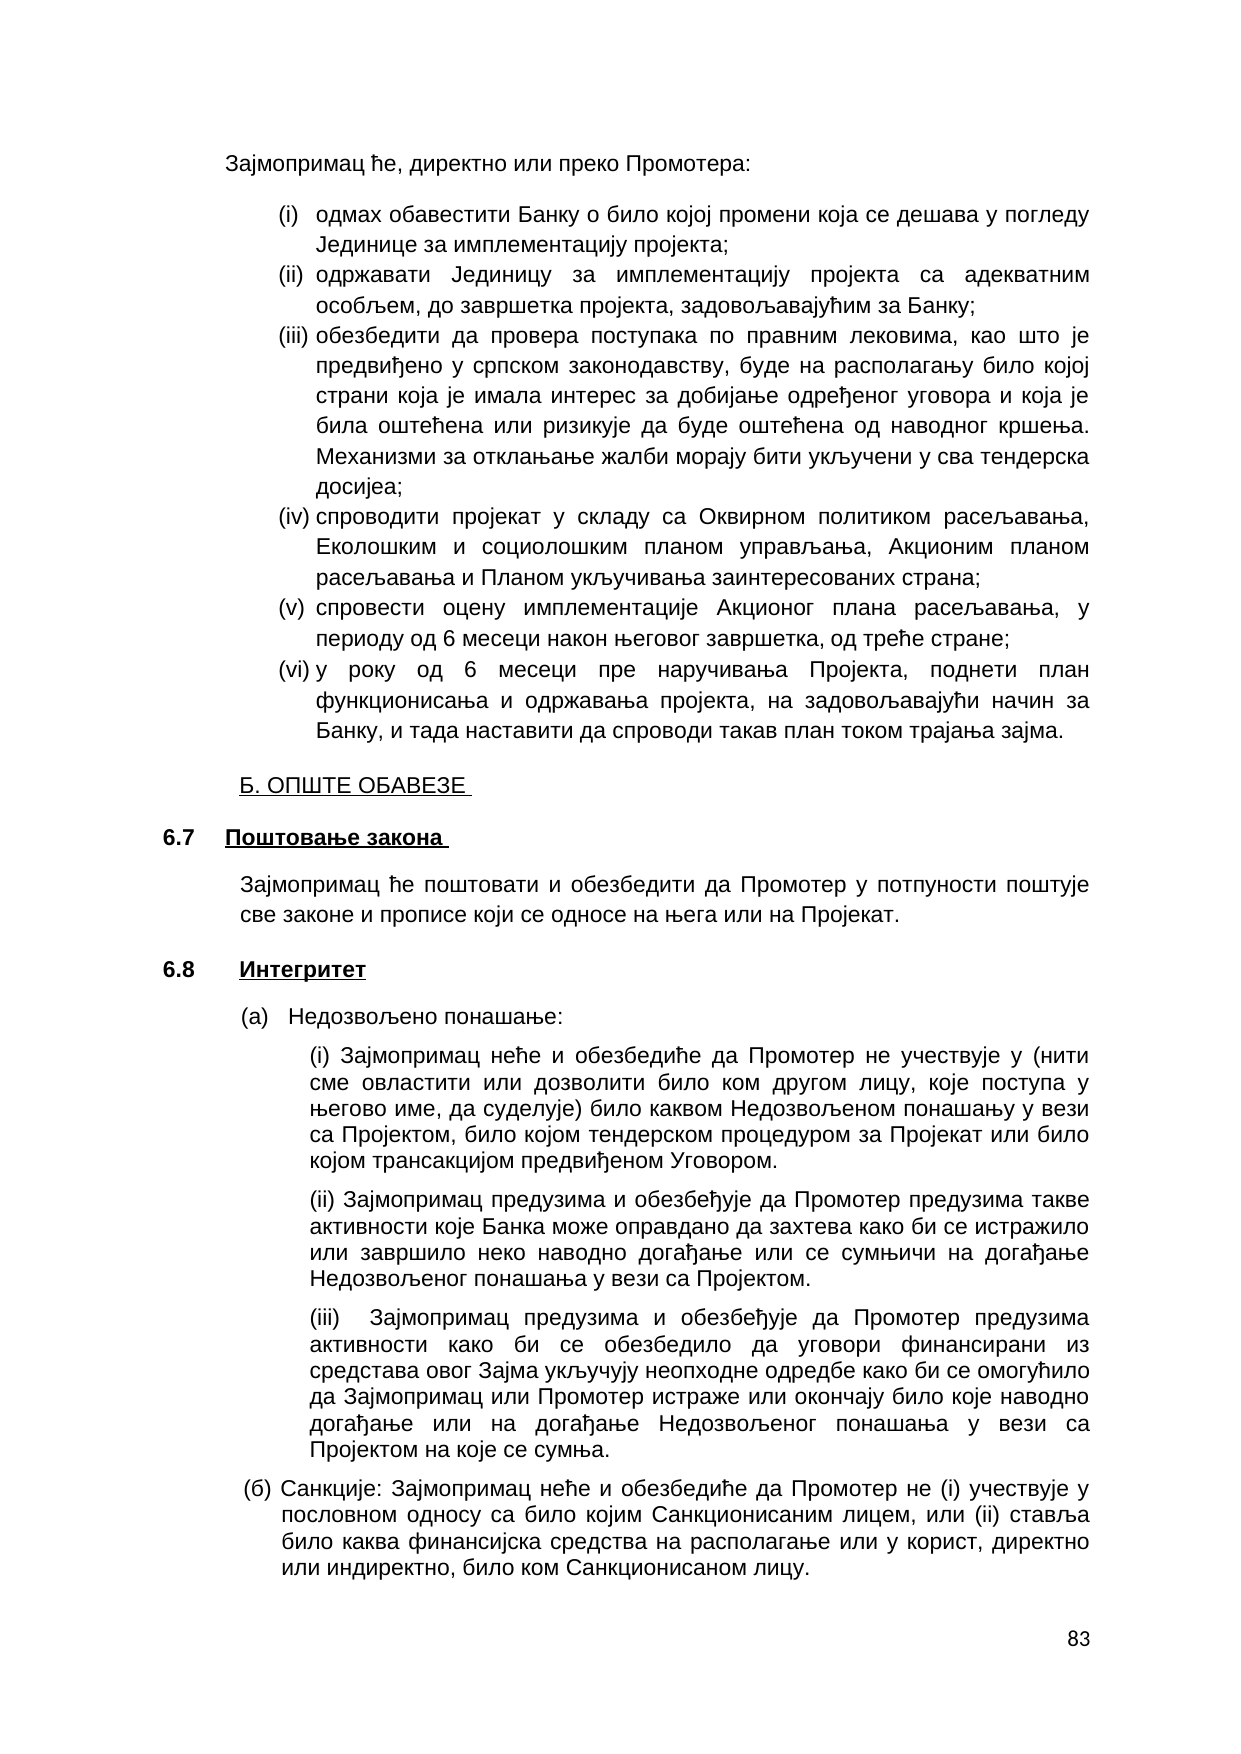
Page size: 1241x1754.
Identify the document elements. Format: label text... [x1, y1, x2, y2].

list обезбедити да провера поступака по правним лековима, као што је предвиђено у српском законодавству, буде на располагању било којој страни која је имала интерес за добијање одређеног уговора и која је била оштећена или ризикује да буде оштећена од наводног кршења. Механизми за отклањање жалби морају бити укључени у сва тендерска досијеа; [278, 322, 1090, 499]
list у року од 6 месеци пре наручивања Пројекта, поднети план функционисања и одржавања пројекта, на задовољавајући начин за Банку, и тада наставити да спроводи такав план током трајања зајма. [278, 656, 1090, 743]
text Б. ОПШТЕ ОБАВЕЗЕ [239, 772, 1090, 798]
subtitle 6.8 Интегритет [150, 956, 1090, 982]
list спровести оцену имплементације Акционог плана расељавања, у периоду од 6 месеци након његовог завршетка, од треће стране; [278, 594, 1090, 652]
list одмах обавестити Банку о било којој промени која се дешава у погледу Јединице за имплементацију пројекта; [278, 201, 1090, 258]
list одржавати Јединицу за имплементацију пројекта са адекватним особљем, до завршетка пројекта, задовољавајућим за Банку; [278, 261, 1090, 318]
text Зајмопримац ће поштовати и обезбедити да Промотер у потпуности поштује све законе и прописе који се односе на њега или на Пројекат. [240, 871, 1090, 927]
text (а) Недозвољено понашање: [234, 1003, 1090, 1029]
text (i) Зајмопримац неће и обезбедиће да Промотер не учествује у (нити сме овластити или дозволити било ком другом лицу, које поступа у његово име, да суделује) било каквом Недозвољеном понашању у вези са Пројектом, било којом тендерском процедуром за Пројекат или било којом трансакцијом предвиђеном Уговором. [309, 1042, 1090, 1174]
text Зајмопримац ће, директно или преко Промотера: [150, 150, 1090, 176]
text (iii) Зајмопримац предузима и обезбеђује да Промотер предузима активности како би се обезбедило да уговори финансирани из средстава овог Зајма укључују неопходне одредбе како би се омогућило да Зајмопримац или Промотер истраже или окончају било које наводно догађање или на догађање Недозвољеног понашања у вези са Пројектом на које се сумња. [309, 1304, 1090, 1462]
text (б) Санкције: Зајмопримац неће и обезбедиће да Промотер не (i) учествује у пословном односу са било којим Санкционисаним лицем, или (ii) ставља било каква финансијска средства на располагање или у корист, директно или индиректно, било ком Санкционисаном лицу. [234, 1475, 1090, 1580]
text (ii) Зајмопримац предузима и обезбеђује да Промотер предузима такве активности које Банка може оправдано да захтева како би се истражило или завршило неко наводно догађање или се сумњичи на догађање Недозвољеног понашања у вези са Пројектом. [309, 1186, 1090, 1292]
list спроводити пројекат у складу са Оквирном политиком расељавања, Еколошким и социолошким планом управљања, Акционим планом расељавања и Планом укључивања заинтересованих страна; [278, 503, 1090, 590]
subtitle 6.7 Поштовање закона [150, 823, 1090, 850]
